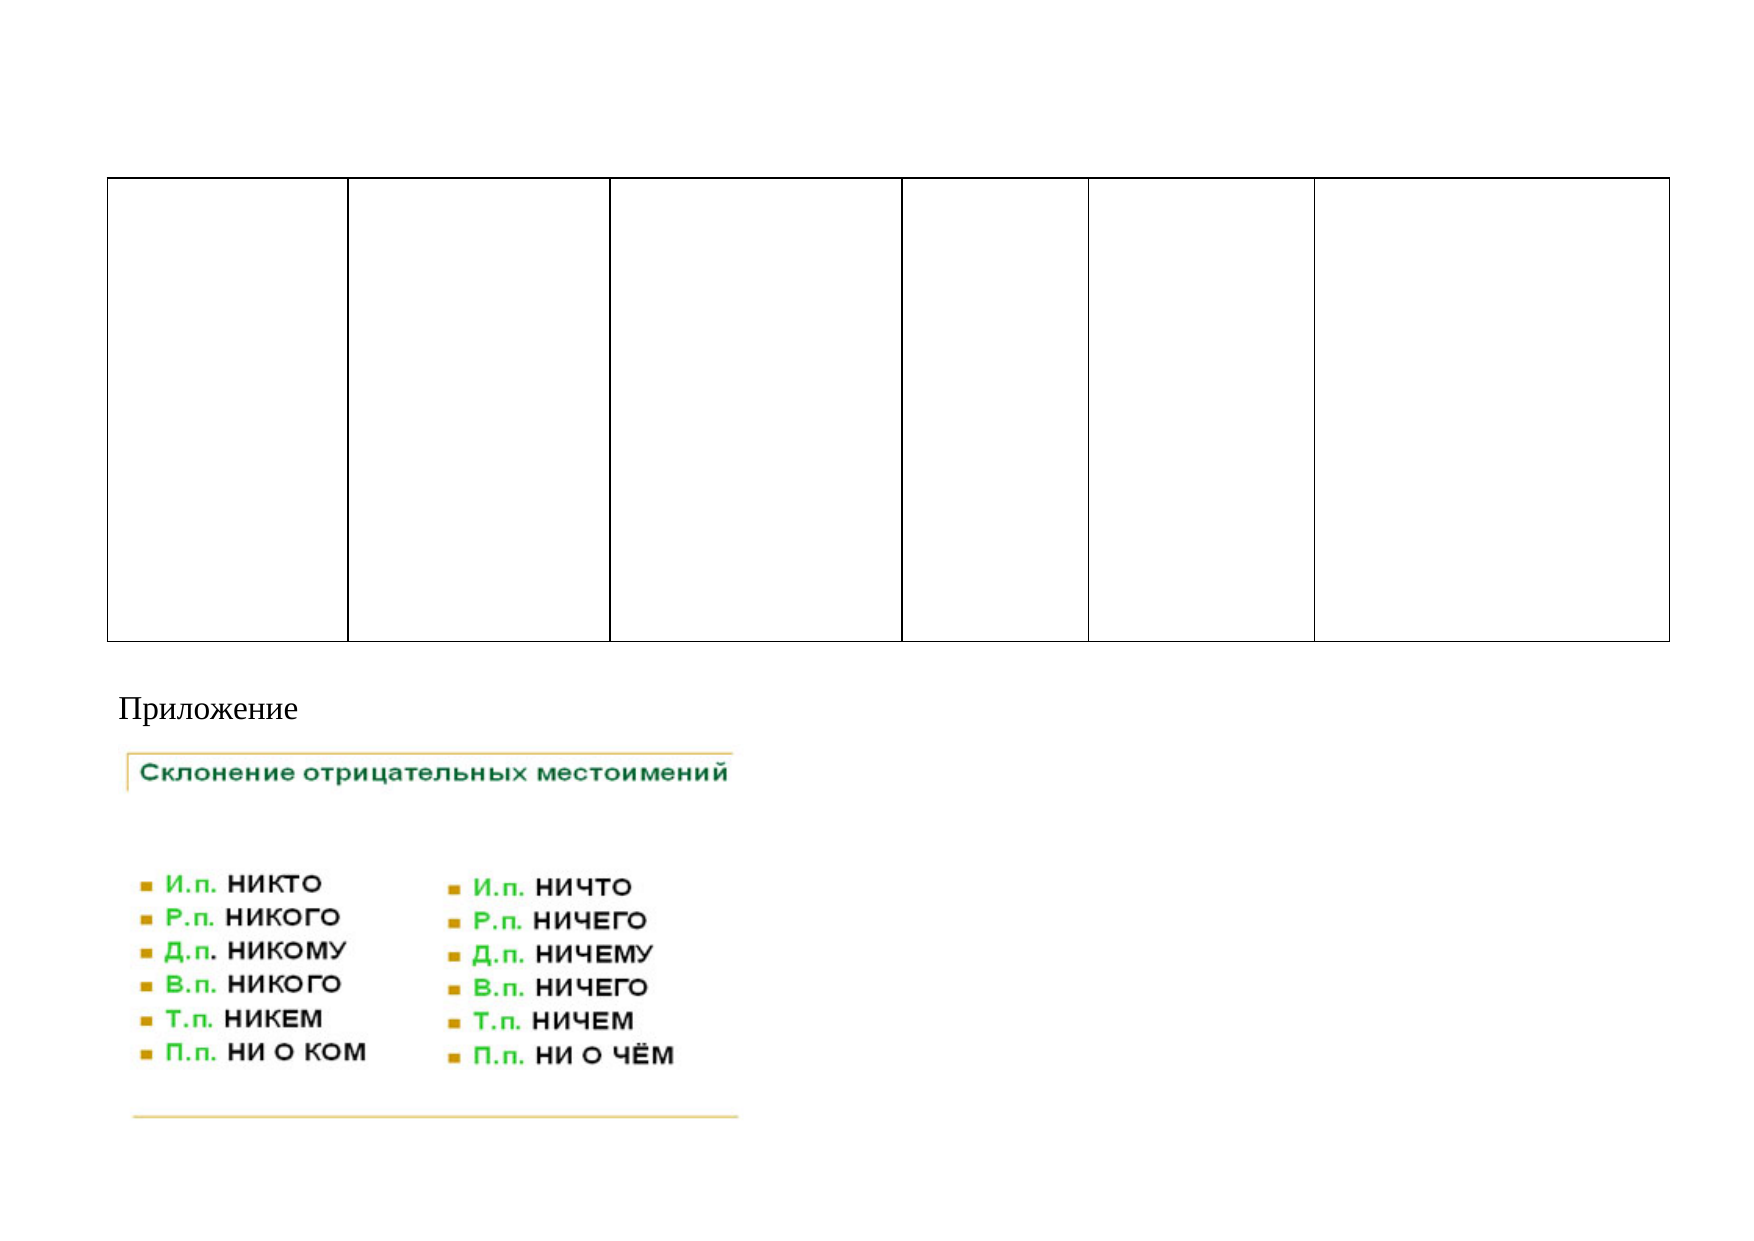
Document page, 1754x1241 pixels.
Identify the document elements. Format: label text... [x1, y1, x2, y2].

table_cell [108, 179, 347, 641]
table_cell [1089, 179, 1314, 641]
table_cell [349, 179, 609, 641]
table_cell [611, 179, 901, 641]
text Приложение [118, 688, 1636, 727]
table_cell [1315, 179, 1669, 641]
table_cell [903, 179, 1088, 641]
picture [118, 744, 744, 1131]
